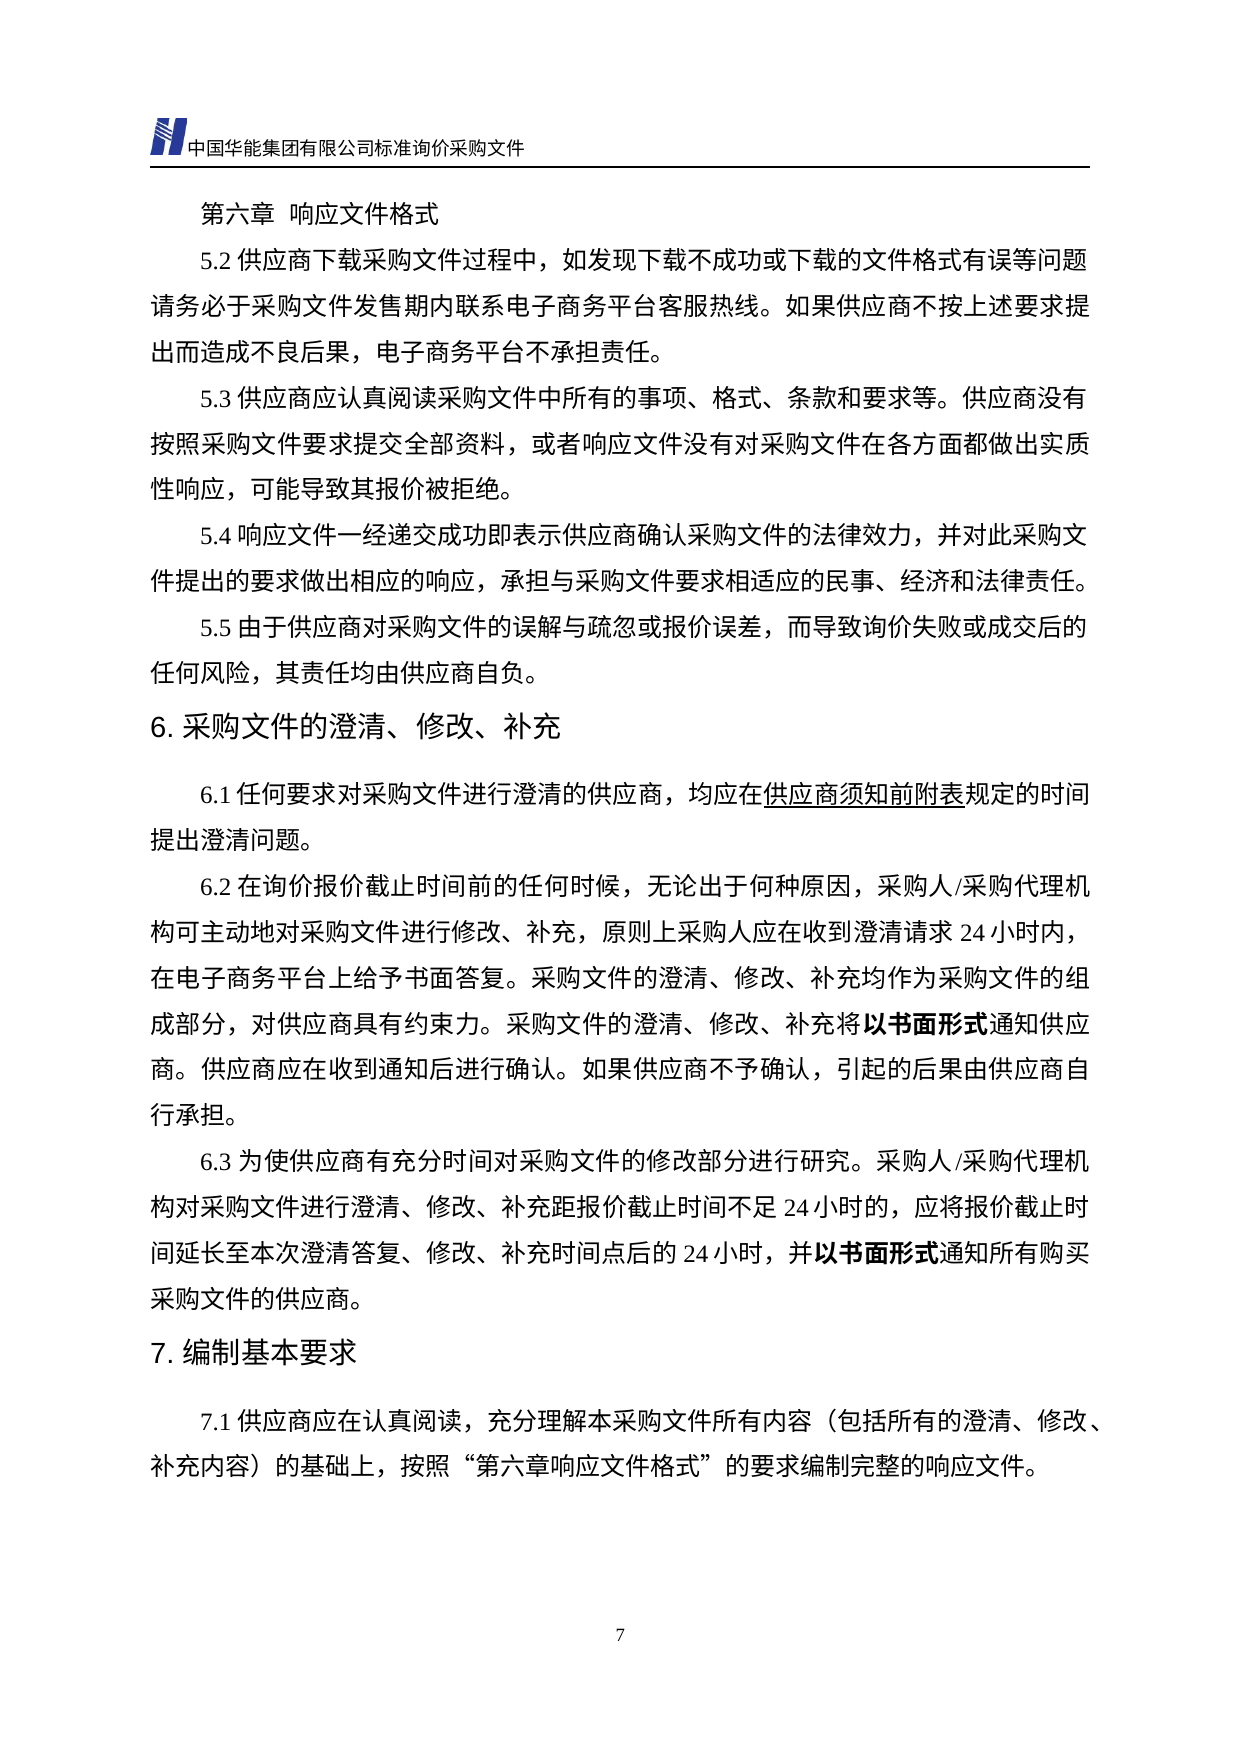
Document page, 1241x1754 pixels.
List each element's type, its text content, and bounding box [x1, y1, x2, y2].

text 第六章 响应文件格式 [150, 187, 1090, 233]
text 5.4 响应文件一经递交成功即表示供应商确认采购文件的法律效力，并对此采购文件提出的要求做出相应的响应，承担与采购文件要求相适应的民事、经济和法律责任。 [150, 508, 1090, 600]
text 6.1任何要求对采购文件进行澄清的供应商，均应在供应商须知前附表规定的时间提出澄清问题。 [150, 767, 1090, 859]
text 5.2 供应商下载采购文件过程中，如发现下载不成功或下载的文件格式有误等问题请务必于采购文件发售期内联系电子商务平台客服热线。如果供应商不按上述要求提出而造成不良后果，电子商务平台不承担责任。 [150, 233, 1090, 371]
text 7.1 供应商应在认真阅读，充分理解本采购文件所有内容（包括所有的澄清、修改、补充内容）的基础上，按照“第六章响应文件格式”的要求编制完整的响应文件。 [150, 1393, 1090, 1485]
text 5.5 由于供应商对采购文件的误解与疏忽或报价误差，而导致询价失败或成交后的任何风险，其责任均由供应商自负。 [150, 600, 1090, 691]
subtitle 7. 编制基本要求 [150, 1330, 1090, 1372]
text 6.3 为使供应商有充分时间对采购文件的修改部分进行研究。采购人/采购代理机构对采购文件进行澄清、修改、补充距报价截止时间不足24小时的，应将报价截止时间延长至本次澄清答复、修改、补充时间点后的24小时，并以书面形式通知所有购买采购文件的供应商。 [150, 1134, 1090, 1317]
picture [150, 118, 188, 155]
subtitle 6. 采购文件的澄清、修改、补充 [150, 704, 1090, 746]
text 6.2在询价报价截止时间前的任何时候，无论出于何种原因，采购人/采购代理机构可主动地对采购文件进行修改、补充，原则上采购人应在收到澄清请求24小时内，在电子商务平台上给予书面答复。采购文件的澄清、修改、补充均作为采购文件的组成部分，对供应商具有约束力。采购文件的澄清、修改、补充将以书面形式通知供应商。供应商应在收到通知后进行确认。如果供应商不予确认，引起的后果由供应商自行承担。 [150, 859, 1090, 1134]
text 5.3 供应商应认真阅读采购文件中所有的事项、格式、条款和要求等。供应商没有按照采购文件要求提交全部资料，或者响应文件没有对采购文件在各方面都做出实质性响应，可能导致其报价被拒绝。 [150, 371, 1090, 508]
